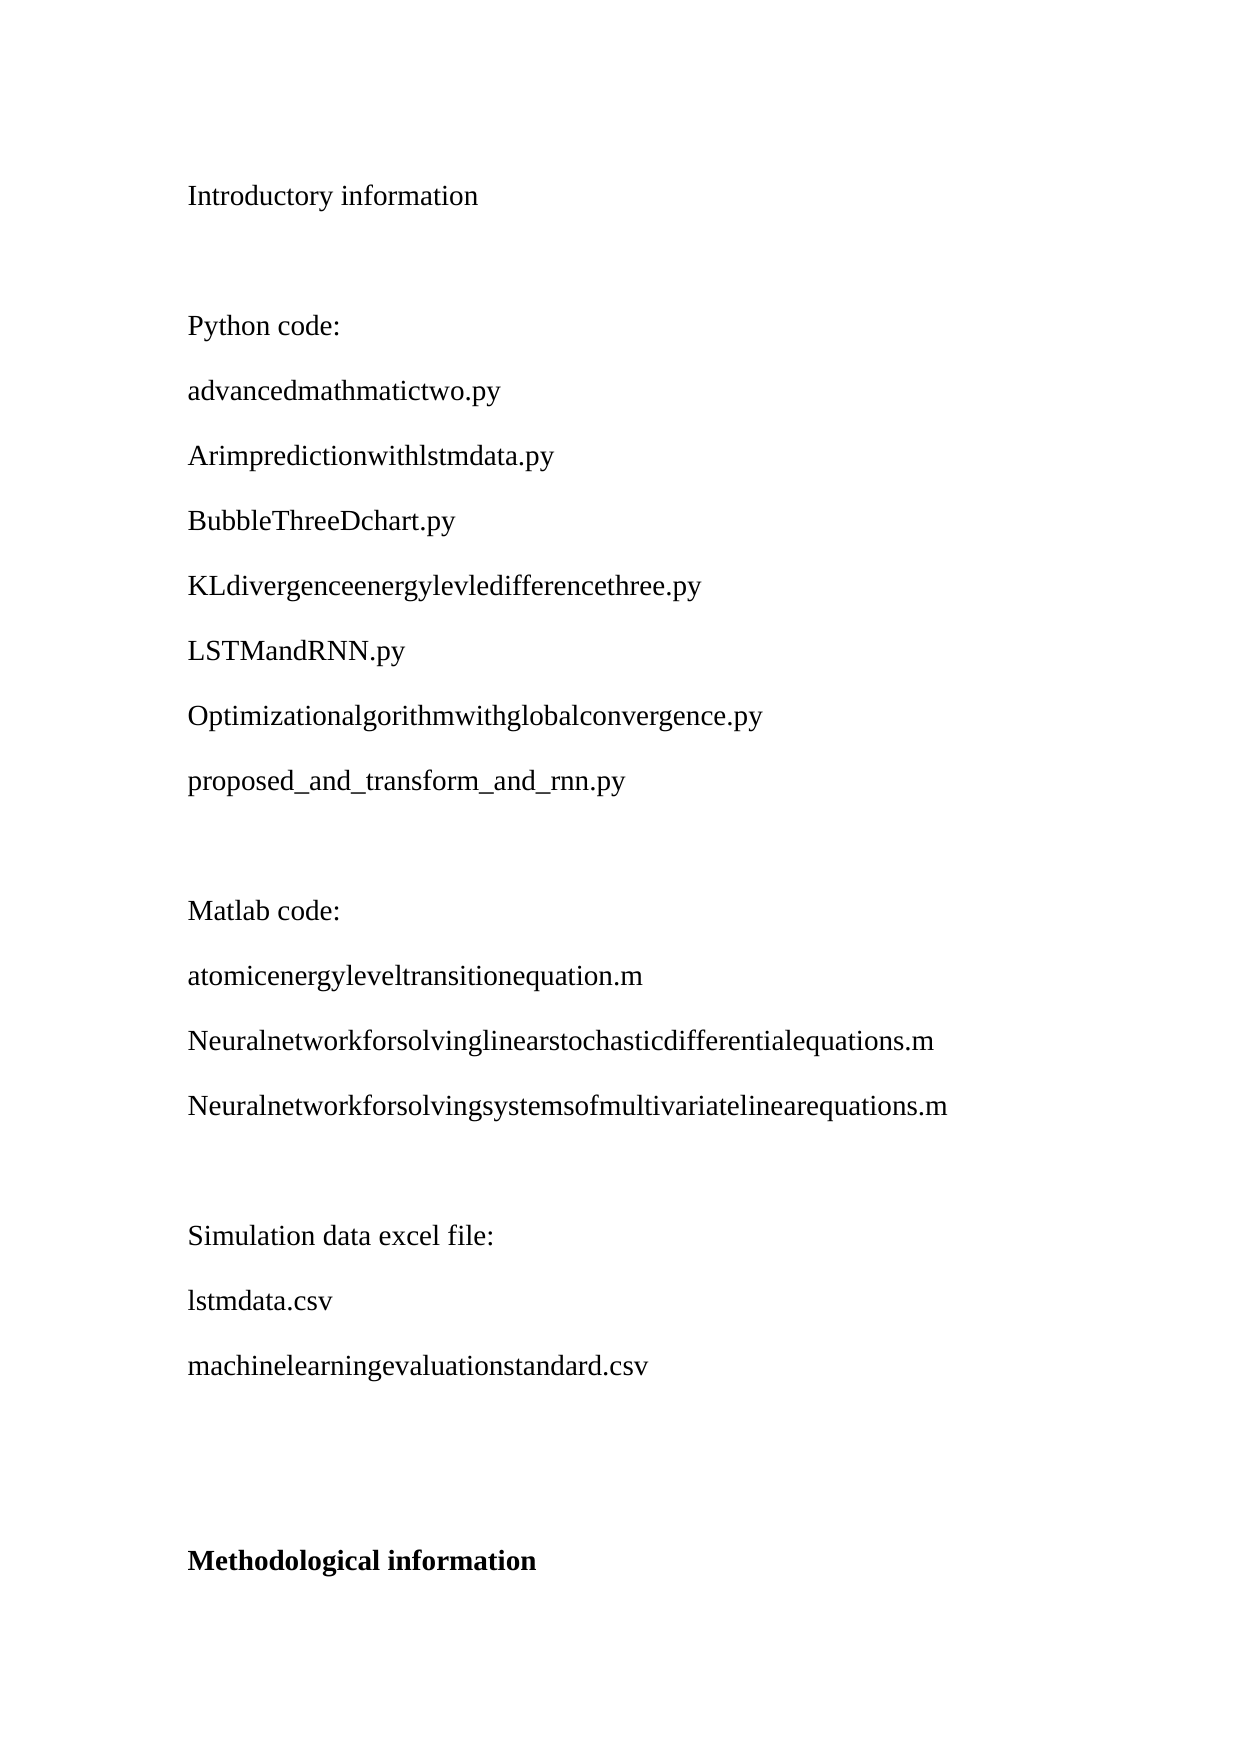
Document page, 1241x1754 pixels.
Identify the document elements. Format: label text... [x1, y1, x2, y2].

text BubbleThreeDchart.py [187, 487, 1053, 552]
text LSTMandRNN.py [187, 617, 1053, 682]
text atomicenergyleveltransitionequation.m [187, 942, 1053, 1007]
text Arimpredictionwithlstmdata.py [187, 422, 1053, 487]
text lstmdata.csv [187, 1267, 1053, 1332]
text proposed_and_transform_and_rnn.py [187, 747, 1053, 812]
text Optimizationalgorithmwithglobalconvergence.py [187, 682, 1053, 747]
text Neuralnetworkforsolvinglinearstochasticdifferentialequations.m [187, 1007, 1053, 1072]
text KLdivergenceenergylevledifferencethree.py [187, 552, 1053, 617]
text Methodological information [187, 1527, 1053, 1592]
text machinelearningevaluationstandard.csv [187, 1332, 1053, 1397]
text advancedmathmatictwo.py [187, 357, 1053, 422]
text Neuralnetworkforsolvingsystemsofmultivariatelinearequations.m [187, 1072, 1053, 1137]
text Python code: [187, 292, 1053, 357]
text Matlab code: [187, 877, 1053, 942]
text Simulation data excel file: [187, 1202, 1053, 1267]
text Introductory information [187, 162, 1053, 227]
